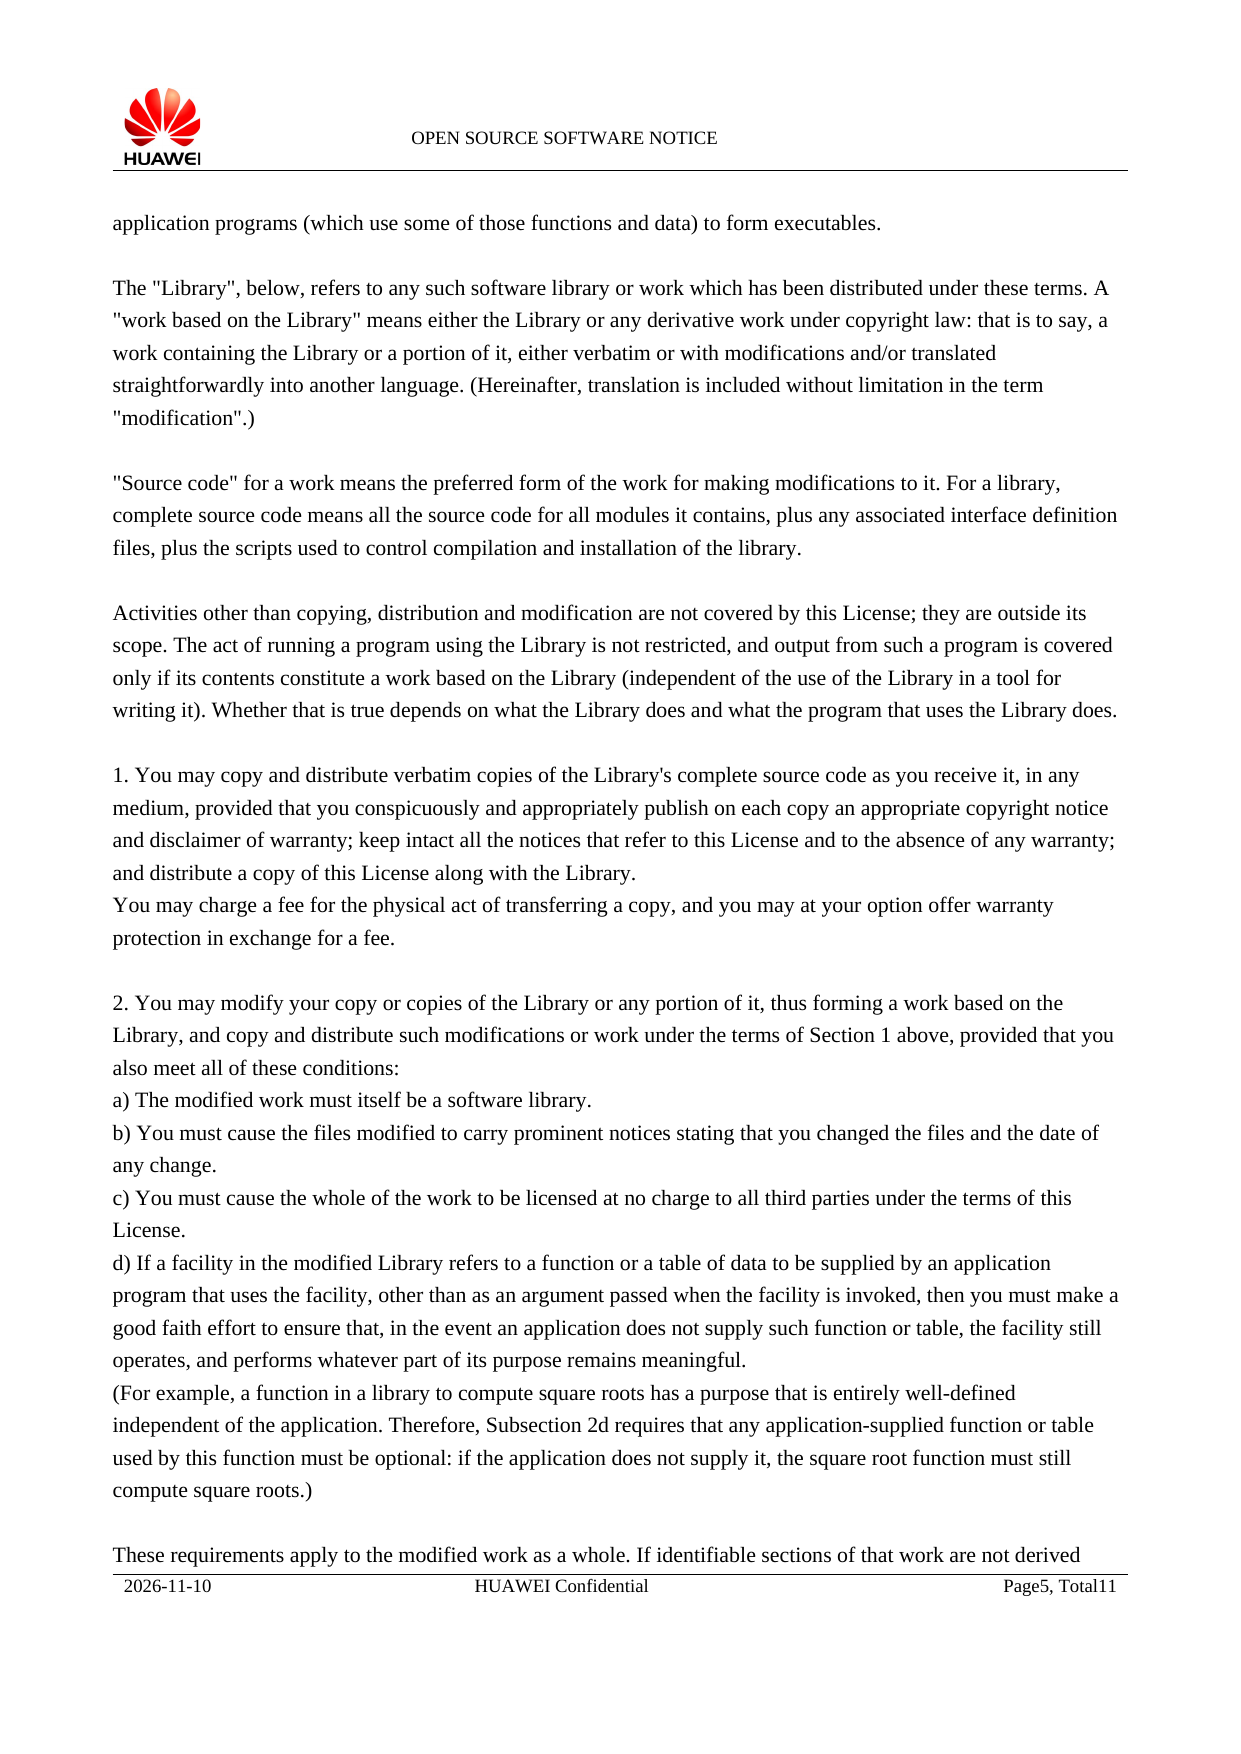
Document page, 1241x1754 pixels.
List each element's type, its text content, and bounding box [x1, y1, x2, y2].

picture [124, 88, 201, 165]
